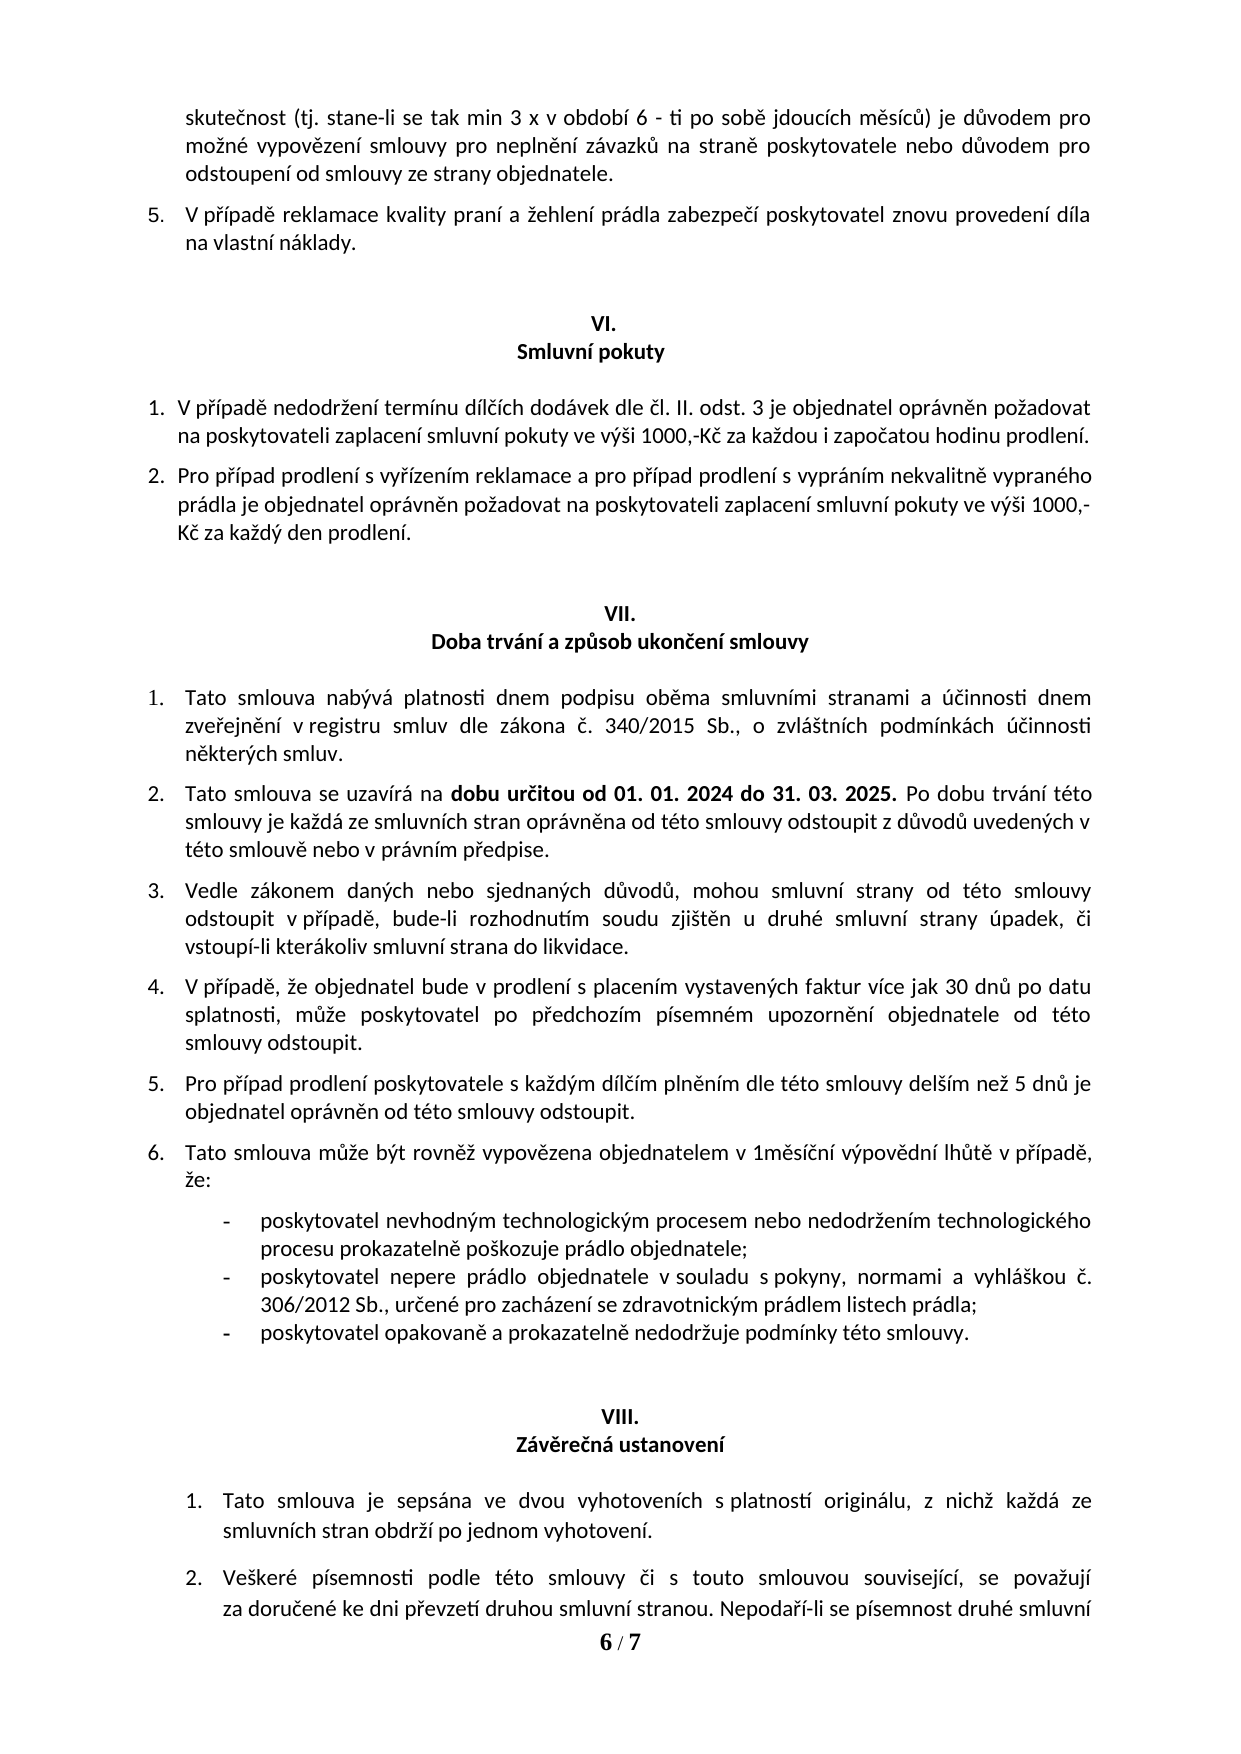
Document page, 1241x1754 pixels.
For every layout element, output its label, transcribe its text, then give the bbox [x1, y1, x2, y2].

list Pro případ prodlení poskytovatele s každým dílčím plněním dle této smlouvy delším než 5 dnů je objednatel oprávněn od této smlouvy odstoupit. [147, 1069, 1093, 1125]
text Doba trvání a způsob ukončení smlouvy [148, 627, 1093, 655]
text VIII. [148, 1402, 1093, 1430]
list V případě, že objednatel bude v prodlení s placením vystavených faktur více jak 30 dnů po datu splatnosti, může poskytovatel po předchozím písemném upozornění objednatele od této smlouvy odstoupit. [147, 972, 1093, 1057]
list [185, 1563, 1093, 1622]
list V případě nedodržení termínu dílčích dodávek dle čl. II. odst. 3 je objednatel oprávněn požadovat na poskytovateli zaplacení smluvní pokuty ve výši 1000,-Kč za každou i započatou hodinu prodlení. [148, 393, 1093, 449]
list Tato smlouva je sepsána ve dvou vyhotoveních s platností originálu, z nichž každá ze smluvních stran obdrží po jednom vyhotovení. [185, 1486, 1093, 1544]
list Tato smlouva může být rovněž vypovězena objednatelem v 1měsíční výpovědní lhůtě v případě, že: [147, 1138, 1093, 1194]
list poskytovatel nepere prádlo objednatele v souladu s pokyny, normami a vyhláškou č. 306/2012 Sb., určené pro zacházení se zdravotnickým prádlem listech prádla; [223, 1262, 1093, 1318]
list poskytovatel opakovaně a prokazatelně nedodržuje podmínky této smlouvy. [223, 1318, 1093, 1346]
subtitle Smluvní pokuty [517, 337, 1093, 365]
list Vedle zákonem daných nebo sjednaných důvodů, mohou smluvní strany od této smlouvy odstoupit v případě, bude-li rozhodnutím soudu zjištěn u druhé smluvní strany úpadek, či vstoupí-li kterákoliv smluvní strana do likvidace. [147, 876, 1093, 960]
list Tato smlouva nabývá platnosti dnem podpisu oběma smluvními stranami a účinnosti dnem zveřejnění v registru smluv dle zákona č. 340/2015 Sb., o zvláštních podmínkách účinnosti některých smluv. [147, 683, 1093, 767]
list Tato smlouva se uzavírá na dobu určitou od 01. 01. 2024 do 31. 03. 2025. Po dobu trvání této smlouvy je každá ze smluvních stran oprávněna od této smlouvy odstoupit z důvodů uvedených v této smlouvě nebo v právním předpise. [147, 779, 1093, 863]
text Závěrečná ustanovení [148, 1430, 1093, 1458]
text VII. [148, 599, 1093, 627]
list poskytovatel nevhodným technologickým procesem nebo nedodržením technologického procesu prokazatelně poškozuje prádlo objednatele; [223, 1206, 1093, 1262]
text VI. [148, 309, 1093, 337]
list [148, 103, 1093, 187]
list V případě reklamace kvality praní a žehlení prádla zabezpečí poskytovatel znovu provedení díla na vlastní náklady. [148, 200, 1093, 256]
list Pro případ prodlení s vyřízením reklamace a pro případ prodlení s vypráním nekvalitně vypraného prádla je objednatel oprávněn požadovat na poskytovateli zaplacení smluvní pokuty ve výši 1000,- Kč za každý den prodlení. [148, 462, 1093, 546]
